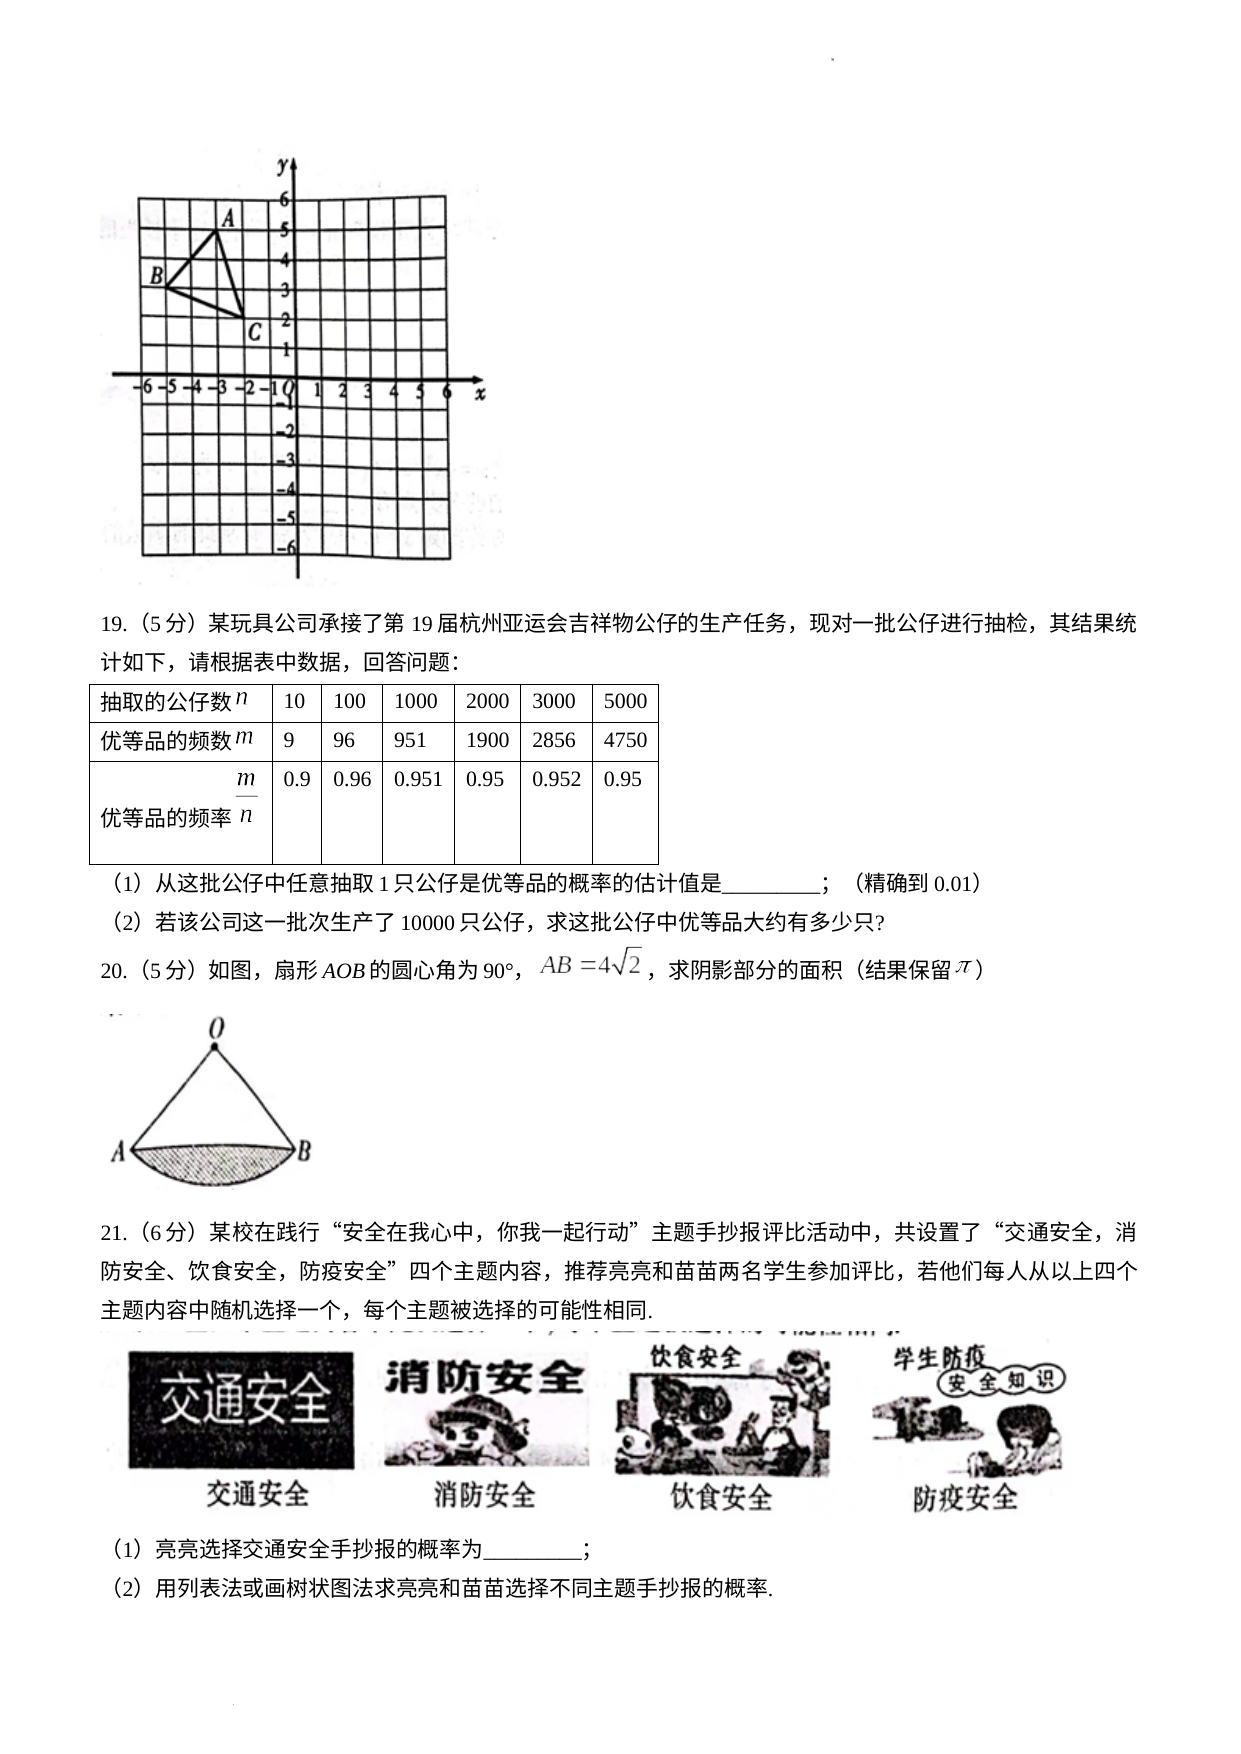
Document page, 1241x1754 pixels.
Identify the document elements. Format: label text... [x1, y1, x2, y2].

table_cell 4750 [593, 723, 658, 761]
table_cell 9 [273, 723, 321, 761]
table_cell 0.952 [521, 762, 592, 864]
text 19.（5分）某玩具公司承接了第19届杭州亚运会吉祥物公仔的生产任务，现对一批公仔进行抽检，其结果统计如下，请根据表中数据，回答问题： [100, 606, 1140, 677]
text 21.（6分）某校在践行“安全在我心中，你我一起行动”主题手抄报评比活动中，共设置了“交通安全，消防安全、饮食安全，防疫安全”四个主题内容，推荐亮亮和苗苗两名学生参加评比，若他们每人从以上四个主题内容中随机选择一个，每个主题被选择的可能性相同. [100, 1214, 1140, 1325]
table_header 3000 [521, 685, 592, 722]
table_header 1000 [383, 685, 454, 722]
picture [100, 1014, 320, 1190]
text （1）从这批公仔中任意抽取1只公仔是优等品的概率的估计值是_________；（精确到0.01） [100, 865, 1140, 898]
picture [100, 1331, 1076, 1517]
table_cell 优等品的频数 [90, 723, 272, 761]
table_cell 优等品的频率 [90, 762, 272, 864]
text 20.（5分）如图，扇形AOB的圆心角为90°，，求阴影部分的面积（结果保留） [100, 943, 1140, 1008]
table_cell 0.951 [383, 762, 454, 864]
text （2）用列表法或画树状图法求亮亮和苗苗选择不同主题手抄报的概率. [100, 1570, 1140, 1603]
table_cell 0.95 [593, 762, 658, 864]
table_header 100 [322, 685, 382, 722]
table_cell 2856 [521, 723, 592, 761]
table_cell 0.9 [273, 762, 321, 864]
table_cell 0.95 [455, 762, 520, 864]
picture [100, 145, 504, 587]
table_cell 0.96 [322, 762, 382, 864]
text （2）若该公司这一批次生产了10000只公仔，求这批公仔中优等品大约有多少只? [100, 904, 1140, 937]
table_header 10 [273, 685, 321, 722]
table_cell 96 [322, 723, 382, 761]
table_cell 951 [383, 723, 454, 761]
table_header 5000 [593, 685, 658, 722]
table_cell 1900 [455, 723, 520, 761]
text （1）亮亮选择交通安全手抄报的概率为_________； [100, 1531, 1140, 1564]
table_header 2000 [455, 685, 520, 722]
table_header 抽取的公仔数 [90, 685, 272, 722]
